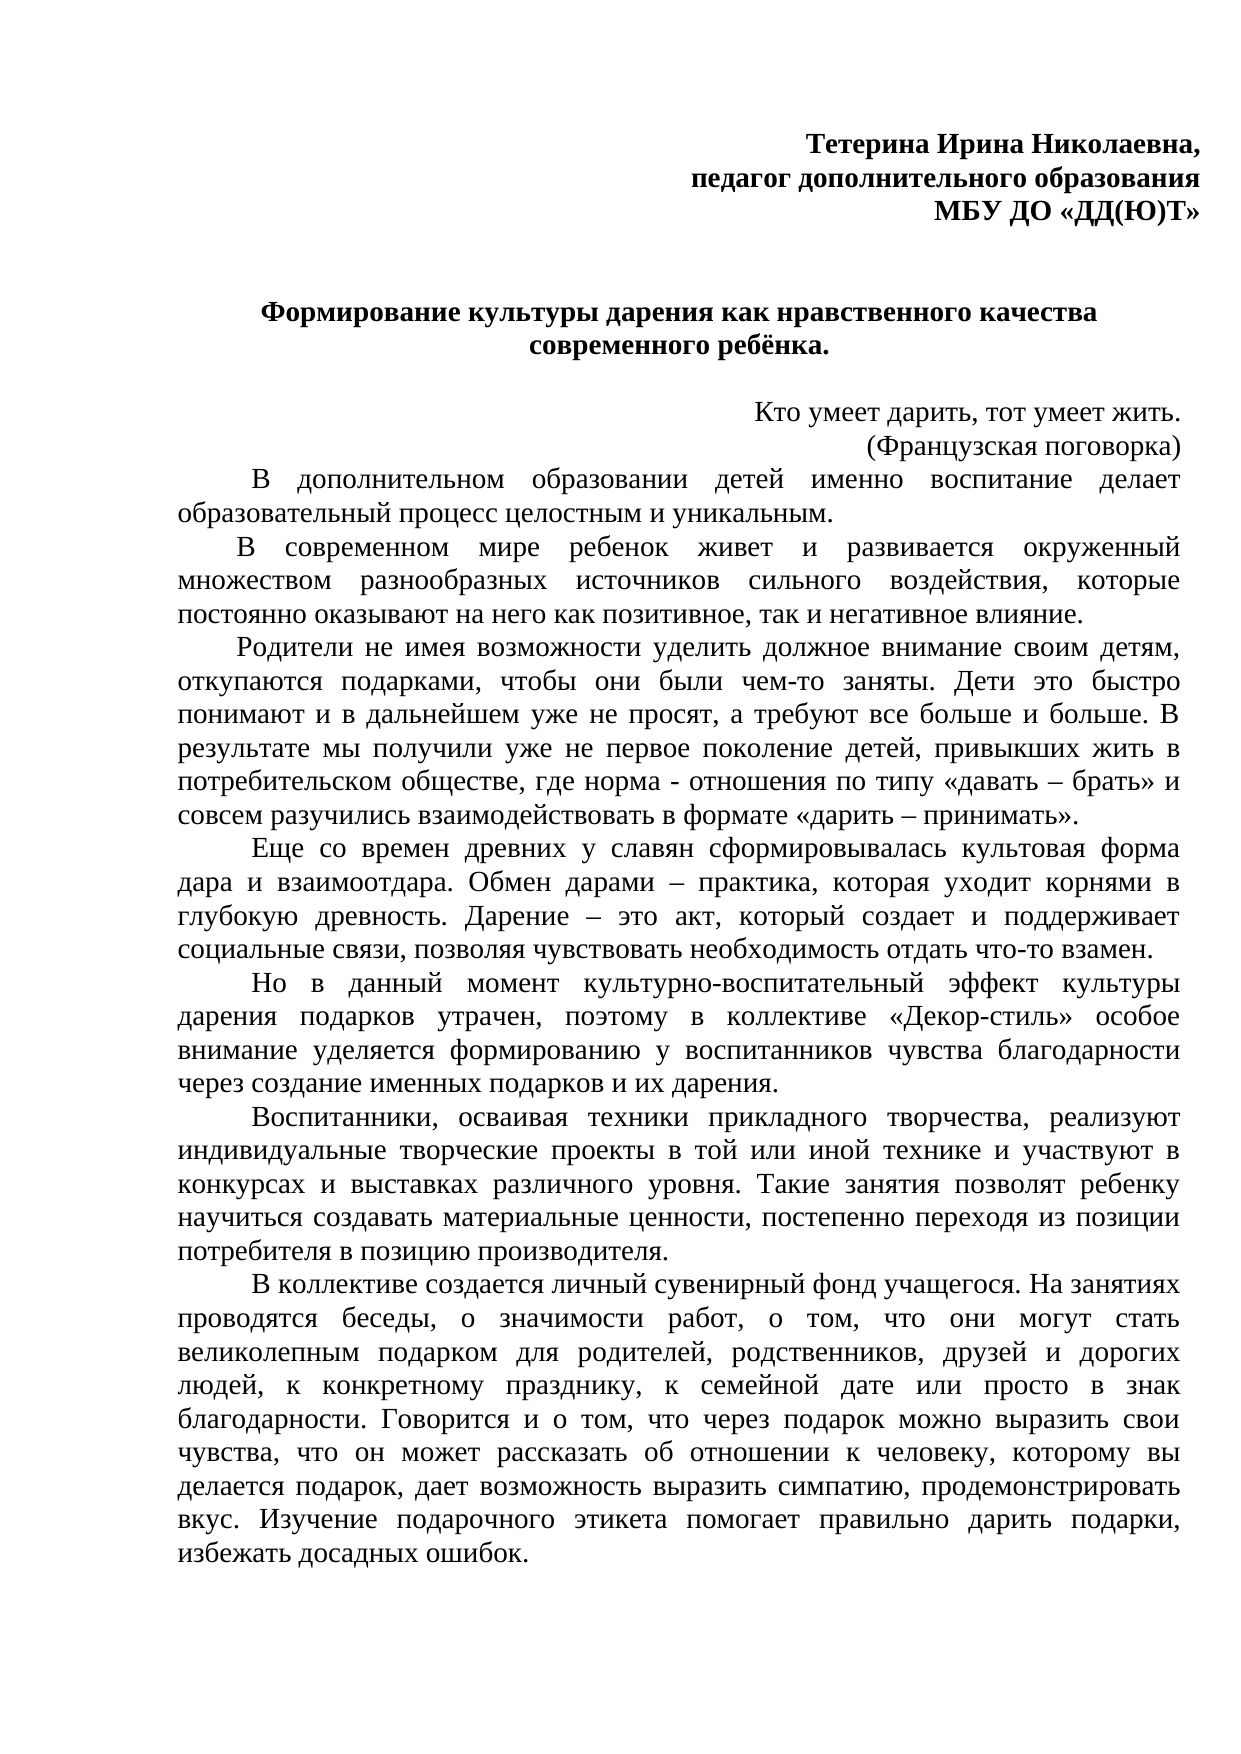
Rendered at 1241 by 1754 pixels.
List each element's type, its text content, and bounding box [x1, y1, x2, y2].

text Воспитанники, осваивая техники прикладного творчества, реализуют индивидуальные творческие проекты в той или иной технике и участвуют в конкурсах и выставках различного уровня. Такие занятия позволят ребенку научиться создавать материальные ценности, постепенно переходя из позиции потребителя в позицию производителя. [177, 1099, 1181, 1267]
text педагог дополнительного образования [121, 160, 1200, 193]
text В дополнительном образовании детей именно воспитание делает образовательный процесс целостным и уникальным. [177, 462, 1181, 529]
text МБУ ДО «ДД(Ю)Т» [121, 193, 1200, 227]
text Родители не имея возможности уделить должное внимание своим детям, откупаются подарками, чтобы они были чем-то заняты. Дети это быстро понимают и в дальнейшем уже не просят, а требуют все больше и больше. В результате мы получили уже не первое поколение детей, привыкших жить в потребительском обществе, где норма - отношения по типу «давать – брать» и совсем разучились взаимодействовать в формате «дарить – принимать». [177, 629, 1181, 831]
text Еще со времен древних у славян сформировывалась культовая форма дара и взаимоотдара. Обмен дарами – практика, которая уходит корнями в глубокую древность. Дарение – это акт, который создает и поддерживает социальные связи, позволяя чувствовать необходимость отдать что-то взамен. [177, 831, 1181, 965]
text Кто умеет дарить, тот умеет жить. [177, 394, 1181, 428]
text Формирование культуры дарения как нравственного качества современного ребёнка. [177, 294, 1181, 361]
text В современном мире ребенок живет и развивается окруженный множеством разнообразных источников сильного воздействия, которые постоянно оказывают на него как позитивное, так и негативное влияние. [177, 529, 1181, 629]
text Тетерина Ирина Николаевна, [121, 126, 1200, 160]
text (Французская поговорка) [177, 428, 1181, 462]
text Но в данный момент культурно-воспитательный эффект культуры дарения подарков утрачен, поэтому в коллективе «Декор-стиль» особое внимание уделяется формированию у воспитанников чувства благодарности через создание именных подарков и их дарения. [177, 965, 1181, 1099]
text В коллективе создается личный сувенирный фонд учащегося. На занятиях проводятся беседы, о значимости работ, о том, что они могут стать великолепным подарком для родителей, родственников, друзей и дорогих людей, к конкретному празднику, к семейной дате или просто в знак благодарности. Говорится и о том, что через подарок можно выразить свои чувства, что он может рассказать об отношении к человеку, которому вы делается подарок, дает возможность выразить симпатию, продемонстрировать вкус. Изучение подарочного этикета помогает правильно дарить подарки, избежать досадных ошибок. [177, 1267, 1181, 1568]
